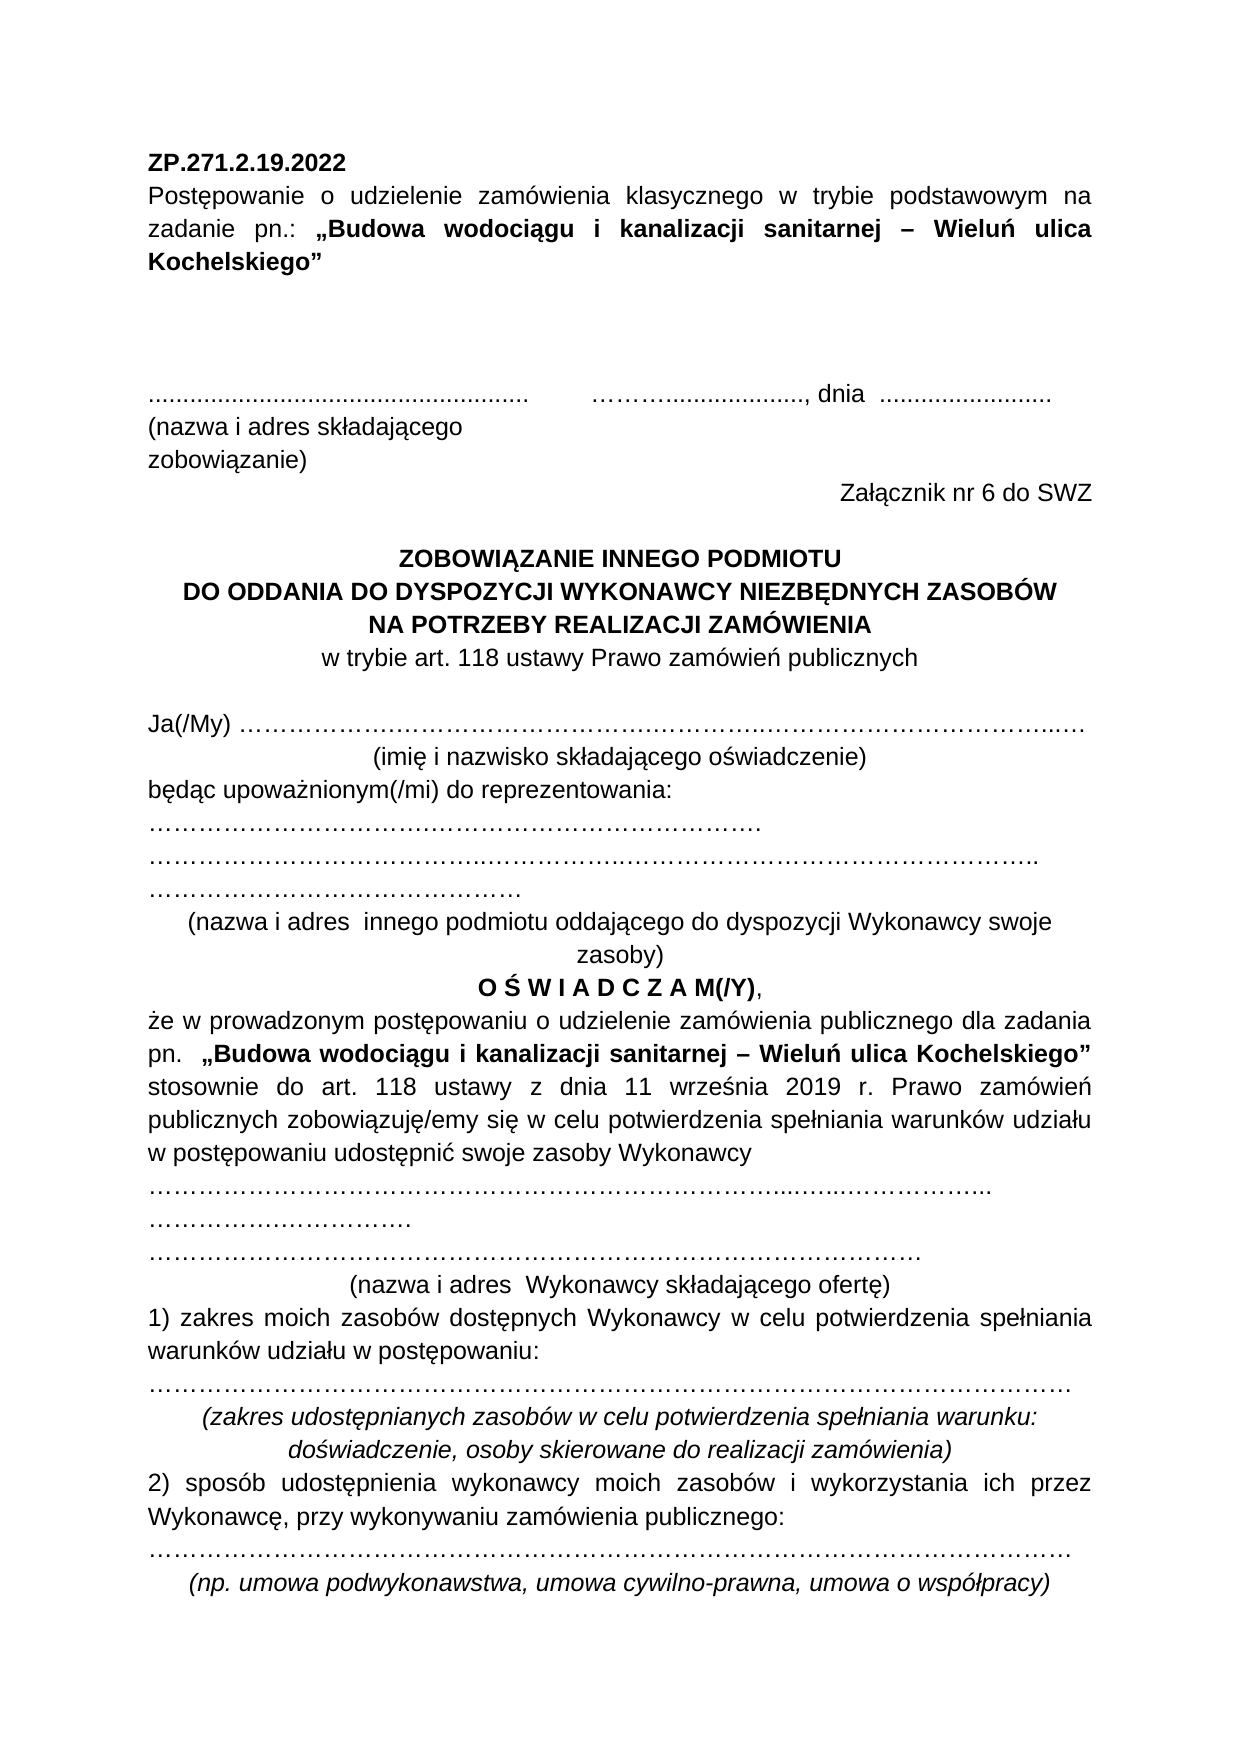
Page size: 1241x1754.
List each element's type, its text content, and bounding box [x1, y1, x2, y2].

text O Ś W I A D C Z A M(/Y), [148, 973, 1093, 1002]
text będąc upoważnionym(/mi) do reprezentowania: [148, 775, 1093, 804]
text w trybie art. 118 ustawy Prawo zamówień publicznych [148, 643, 1093, 672]
text ZOBOWIĄZANIE INNEGO PODMIOTU [148, 544, 1093, 573]
text (nazwa i adres składającego [148, 412, 1093, 441]
text doświadczenie, osoby skierowane do realizacji zamówienia) [148, 1435, 1093, 1464]
text (np. umowa podwykonawstwa, umowa cywilno-prawna, umowa o współpracy) [148, 1567, 1093, 1596]
text ZP.271.2.19.2022 [148, 148, 1093, 176]
text ....................................................... ………...................., dnia ......................... [148, 379, 1093, 407]
text ………………………………………………………………………………………………… [148, 1369, 1093, 1398]
text Ja(/My) ……………….………………………….…………..……………………………...… [148, 709, 1093, 738]
text DO ODDANIA DO DYSPOZYCJI WYKONAWCY NIEZBĘDNYCH ZASOBÓW [148, 577, 1093, 606]
text zobowiązanie) [148, 445, 1093, 473]
text Załącznik nr 6 do SWZ [668, 478, 1093, 507]
text (nazwa i adres innego podmiotu oddającego do dyspozycji Wykonawcy swoje zasoby) [148, 907, 1093, 969]
text (zakres udostępnianych zasobów w celu potwierdzenia spełniania warunku: [148, 1402, 1093, 1431]
text NA POTRZEBY REALIZACJI ZAMÓWIENIA [148, 610, 1093, 639]
text 1) zakres moich zasobów dostępnych Wykonawcy w celu potwierdzenia spełniania warunków udziału w postępowaniu: [148, 1303, 1093, 1365]
text …………………………….………………………………….…………………………………..……………..…………………………………………..……………………………………… [148, 808, 1093, 903]
text ………………………………………………………………………………………………… [148, 1534, 1093, 1563]
text Postępowanie o udzielenie zamówienia klasycznego w trybie podstawowym na zadanie pn.: „Budowa wodociągu i kanalizacji sanitarnej – Wieluń ulica Kochelskiego” [148, 181, 1093, 275]
text …………………………………………………………………....…...……………...…………….…………….………………………………………………………………………………… [148, 1171, 1093, 1266]
text 2) sposób udostępnienia wykonawcy moich zasobów i wykorzystania ich przez Wykonawcę, przy wykonywaniu zamówienia publicznego: [148, 1468, 1093, 1530]
text (nazwa i adres Wykonawcy składającego ofertę) [148, 1270, 1093, 1299]
text (imię i nazwisko składającego oświadczenie) [148, 742, 1093, 771]
text że w prowadzonym postępowaniu o udzielenie zamówienia publicznego dla zadania pn. „Budowa wodociągu i kanalizacji sanitarnej – Wieluń ulica Kochelskiego” stosownie do art. 118 ustawy z dnia 11 września 2019 r. Prawo zamówień publicznych zobowiązuję/emy się w celu potwierdzenia spełniania warunków udziału w postępowaniu udostępnić swoje zasoby Wykonawcy [148, 1006, 1093, 1167]
